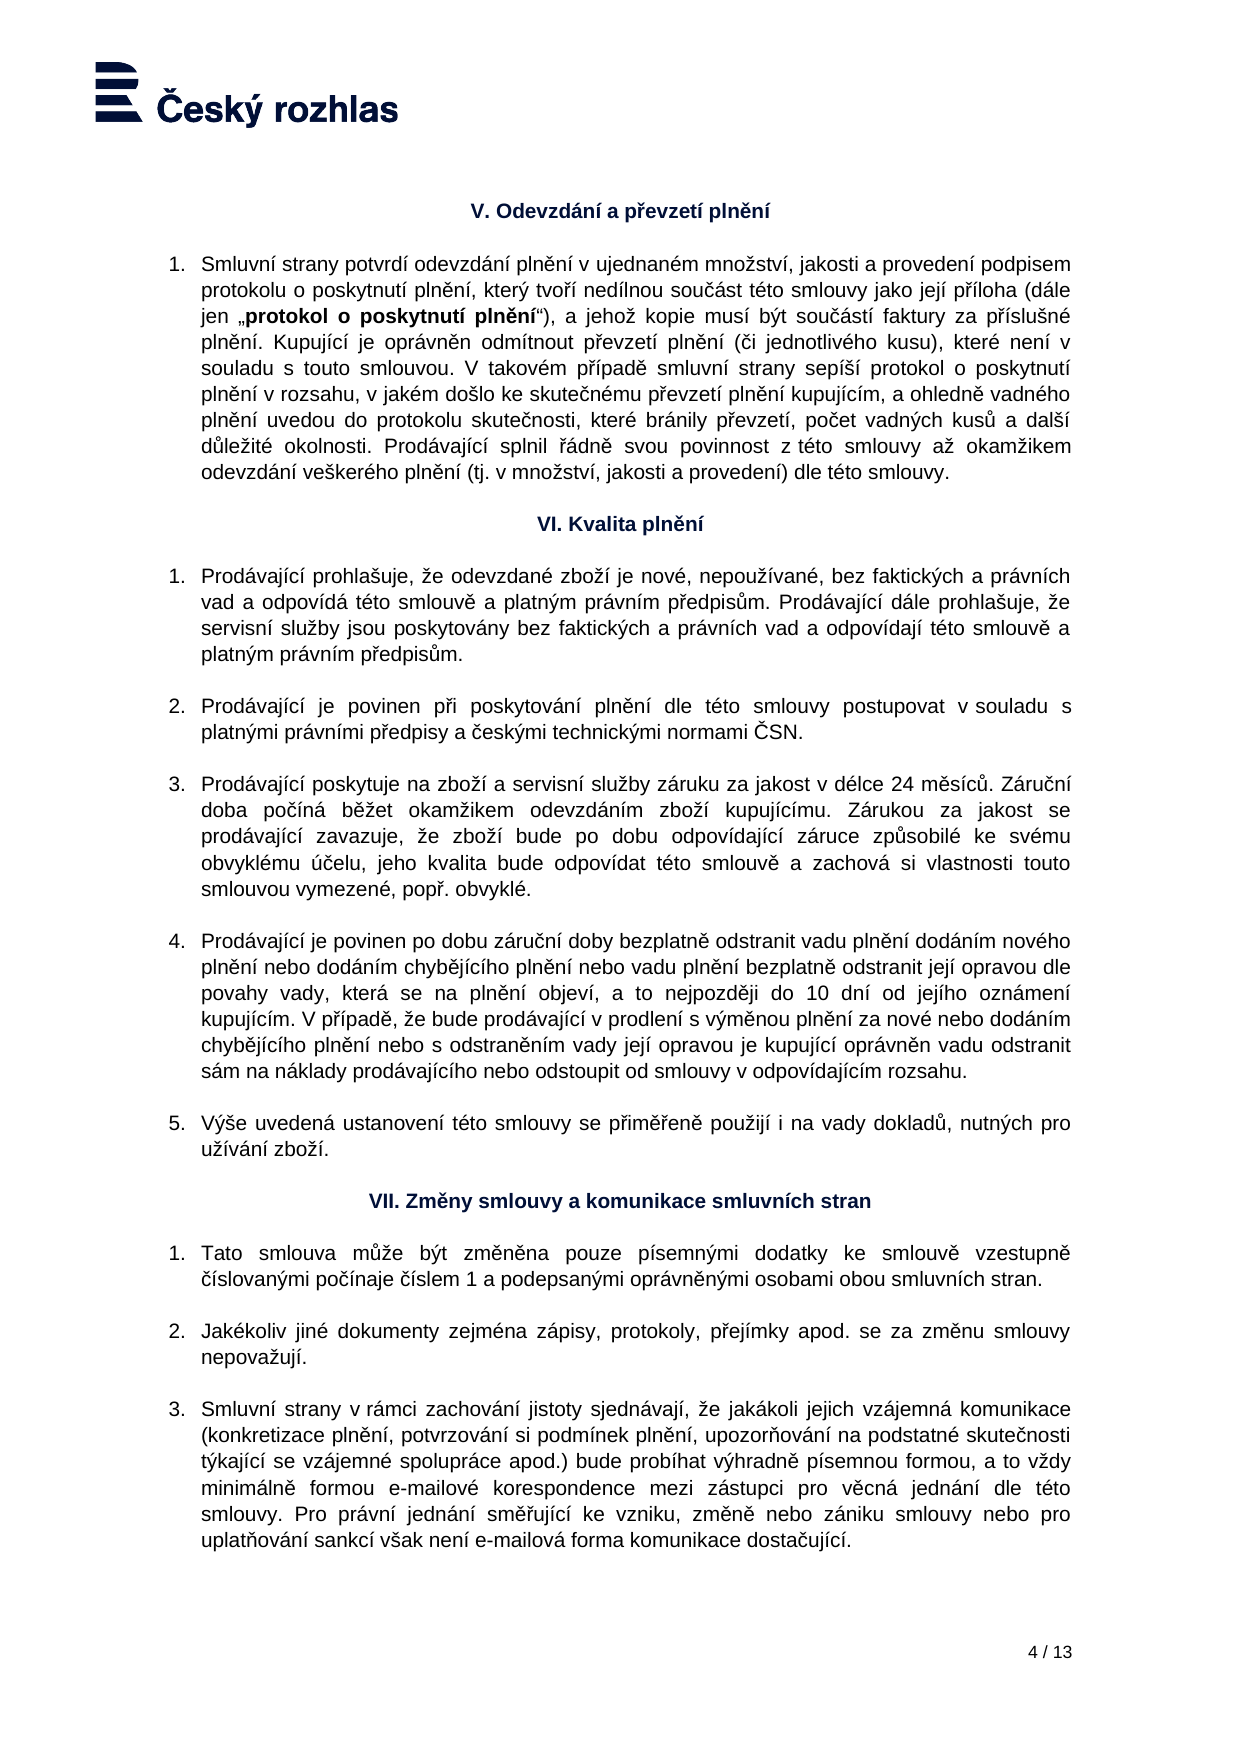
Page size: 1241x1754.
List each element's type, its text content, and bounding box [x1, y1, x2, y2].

list Prodávající je povinen po dobu záruční doby bezplatně odstranit vadu plnění dodáním nového plnění nebo dodáním chybějícího plnění nebo vadu plnění bezplatně odstranit její opravou dle povahy vady, která se na plnění objeví, a to nejpozději do 10 dní od jejího oznámení kupujícím. V případě, že bude prodávající v prodlení s výměnou plnění za nové nebo dodáním chybějícího plnění nebo s odstraněním vady její opravou je kupující oprávněn vadu odstranit sám na náklady prodávajícího nebo odstoupit od smlouvy v odpovídajícím rozsahu. [168, 927, 1072, 1083]
list Jakékoliv jiné dokumenty zejména zápisy, protokoly, přejímky apod. se za změnu smlouvy nepovažují. [168, 1318, 1072, 1370]
subtitle Odevzdání a převzetí plnění [168, 198, 1072, 224]
picture [95, 62, 398, 128]
list Prodávající poskytuje na zboží a servisní služby záruku za jakost v délce 24 měsíců. Záruční doba počíná běžet okamžikem odevzdáním zboží kupujícímu. Zárukou za jakost se prodávající zavazuje, že zboží bude po dobu odpovídající záruce způsobilé ke svému obvyklému účelu, jeho kvalita bude odpovídat této smlouvě a zachová si vlastnosti touto smlouvou vymezené, popř. obvyklé. [168, 771, 1072, 901]
list Tato smlouva může být změněna pouze písemnými dodatky ke smlouvě vzestupně číslovanými počínaje číslem 1 a podepsanými oprávněnými osobami obou smluvních stran. [168, 1240, 1072, 1292]
list Prodávající prohlašuje, že odevzdané zboží je nové, nepoužívané, bez faktických a právních vad a odpovídá této smlouvě a platným právním předpisům. Prodávající dále prohlašuje, že servisní služby jsou poskytovány bez faktických a právních vad a odpovídají této smlouvě a platným právním předpisům. [168, 563, 1072, 667]
subtitle Kvalita plnění [168, 511, 1072, 537]
list Smluvní strany v rámci zachování jistoty sjednávají, že jakákoli jejich vzájemná komunikace (konkretizace plnění, potvrzování si podmínek plnění, upozorňování na podstatné skutečnosti týkající se vzájemné spolupráce apod.) bude probíhat výhradně písemnou formou, a to vždy minimálně formou e-mailové korespondence mezi zástupci pro věcná jednání dle této smlouvy. Pro právní jednání směřující ke vzniku, změně nebo zániku smlouvy nebo pro uplatňování sankcí však není e-mailová forma komunikace dostačující. [168, 1396, 1072, 1552]
list Prodávající je povinen při poskytování plnění dle této smlouvy postupovat v souladu s platnými právními předpisy a českými technickými normami ČSN. [168, 693, 1072, 745]
subtitle Změny smlouvy a komunikace smluvních stran [168, 1188, 1072, 1214]
list Výše uvedená ustanovení této smlouvy se přiměřeně použijí i na vady dokladů, nutných pro užívání zboží. [168, 1109, 1072, 1162]
list Smluvní strany potvrdí odevzdání plnění v ujednaném množství, jakosti a provedení podpisem protokolu o poskytnutí plnění, který tvoří nedílnou součást této smlouvy jako její příloha (dále jen „protokol o poskytnutí plnění“), a jehož kopie musí být součástí faktury za příslušné plnění. Kupující je oprávněn odmítnout převzetí plnění (či jednotlivého kusu), které není v souladu s touto smlouvou. V takovém případě smluvní strany sepíší protokol o poskytnutí plnění v rozsahu, v jakém došlo ke skutečnému převzetí plnění kupujícím, a ohledně vadného plnění uvedou do protokolu skutečnosti, které bránily převzetí, počet vadných kusů a další důležité okolnosti. Prodávající splnil řádně svou povinnost z této smlouvy až okamžikem odevzdání veškerého plnění (tj. v množství, jakosti a provedení) dle této smlouvy. [168, 250, 1072, 484]
